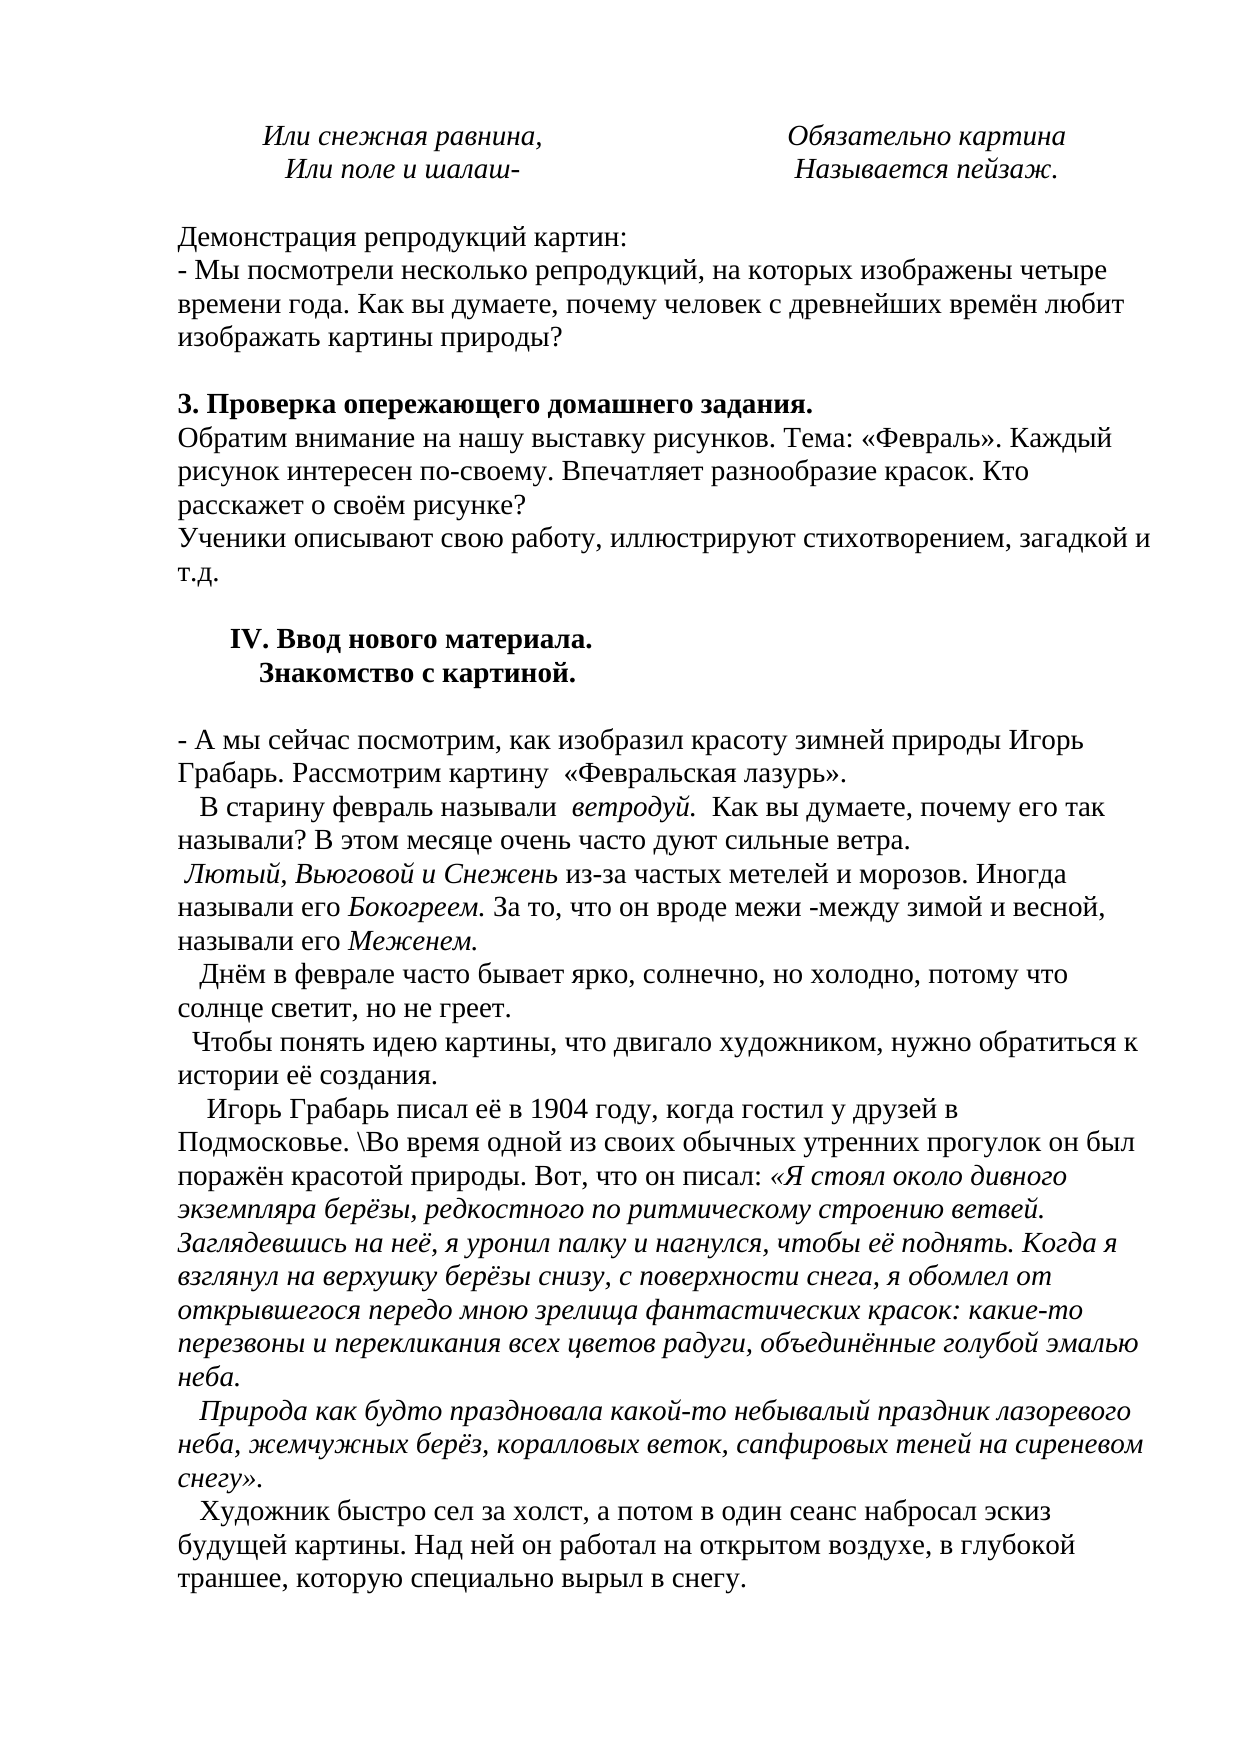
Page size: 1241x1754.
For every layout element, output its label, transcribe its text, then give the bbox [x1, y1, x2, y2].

text Художник быстро сел за холст, а потом в один сеанс набросал эскиз будущей картины. Над ней он работал на открытом воздухе, в глубокой траншее, которую специально вырыл в снегу. [177, 1493, 1152, 1594]
text - А мы сейчас посмотрим, как изобразил красоту зимней природы Игорь Грабарь. Рассмотрим картину «Февральская лазурь». [177, 722, 1152, 789]
text 3. Проверка опережающего домашнего задания. [177, 386, 1152, 420]
text В старину февраль называли ветродуй. Как вы думаете, почему его так называли? В этом месяце очень часто дуют сильные ветра. [177, 789, 1152, 856]
text Лютый, Вьюговой и Снежень из-за частых метелей и морозов. Иногда называли его Бокогреем. За то, что он вроде межи -между зимой и весной, называли его Меженем. [177, 856, 1152, 957]
text - Мы посмотрели несколько репродукций, на которых изображены четыре времени года. Как вы думаете, почему человек с древнейших времён любит изображать картины природы? [177, 252, 1152, 353]
text Демонстрация репродукций картин: [177, 219, 1152, 252]
list IV. Ввод нового материала. [229, 621, 1152, 655]
text Называется пейзаж. [701, 152, 1152, 185]
text Игорь Грабарь писал её в 1904 году, когда гостил у друзей в Подмосковье. \Во время одной из своих обычных утренних прогулок он был поражён красотой природы. Вот, что он писал: «Я стоял около дивного экземпляра берёзы, редкостного по ритмическому строению ветвей. Заглядевшись на неё, я уронил палку и нагнулся, чтобы её поднять. Когда я взглянул на верхушку берёзы снизу, с поверхности снега, я обомлел от открывшегося передо мною зрелища фантастических красок: какие-то перезвоны и перекликания всех цветов радуги, объединённые голубой эмалью неба. [177, 1091, 1152, 1393]
text Ученики описывают свою работу, иллюстрируют стихотворением, загадкой и т.д. [177, 521, 1152, 588]
text Днём в феврале часто бывает ярко, солнечно, но холодно, потому что солнце светит, но не греет. [177, 957, 1152, 1024]
text Обратим внимание на нашу выставку рисунков. Тема: «Февраль». Каждый рисунок интересен по-своему. Впечатляет разнообразие красок. Кто расскажет о своём рисунке? [177, 420, 1152, 521]
text Обязательно картина [701, 118, 1152, 152]
text Природа как будто праздновала какой-то небывалый праздник лазоревого неба, жемчужных берёз, коралловых веток, сапфировых теней на сиреневом снегу». [177, 1393, 1152, 1493]
text Или снежная равнина, [177, 118, 627, 152]
text Чтобы понять идею картины, что двигало художником, нужно обратиться к истории её создания. [177, 1024, 1152, 1091]
text Или поле и шалаш- [177, 152, 627, 185]
list Знакомство с картиной. [229, 655, 1152, 688]
